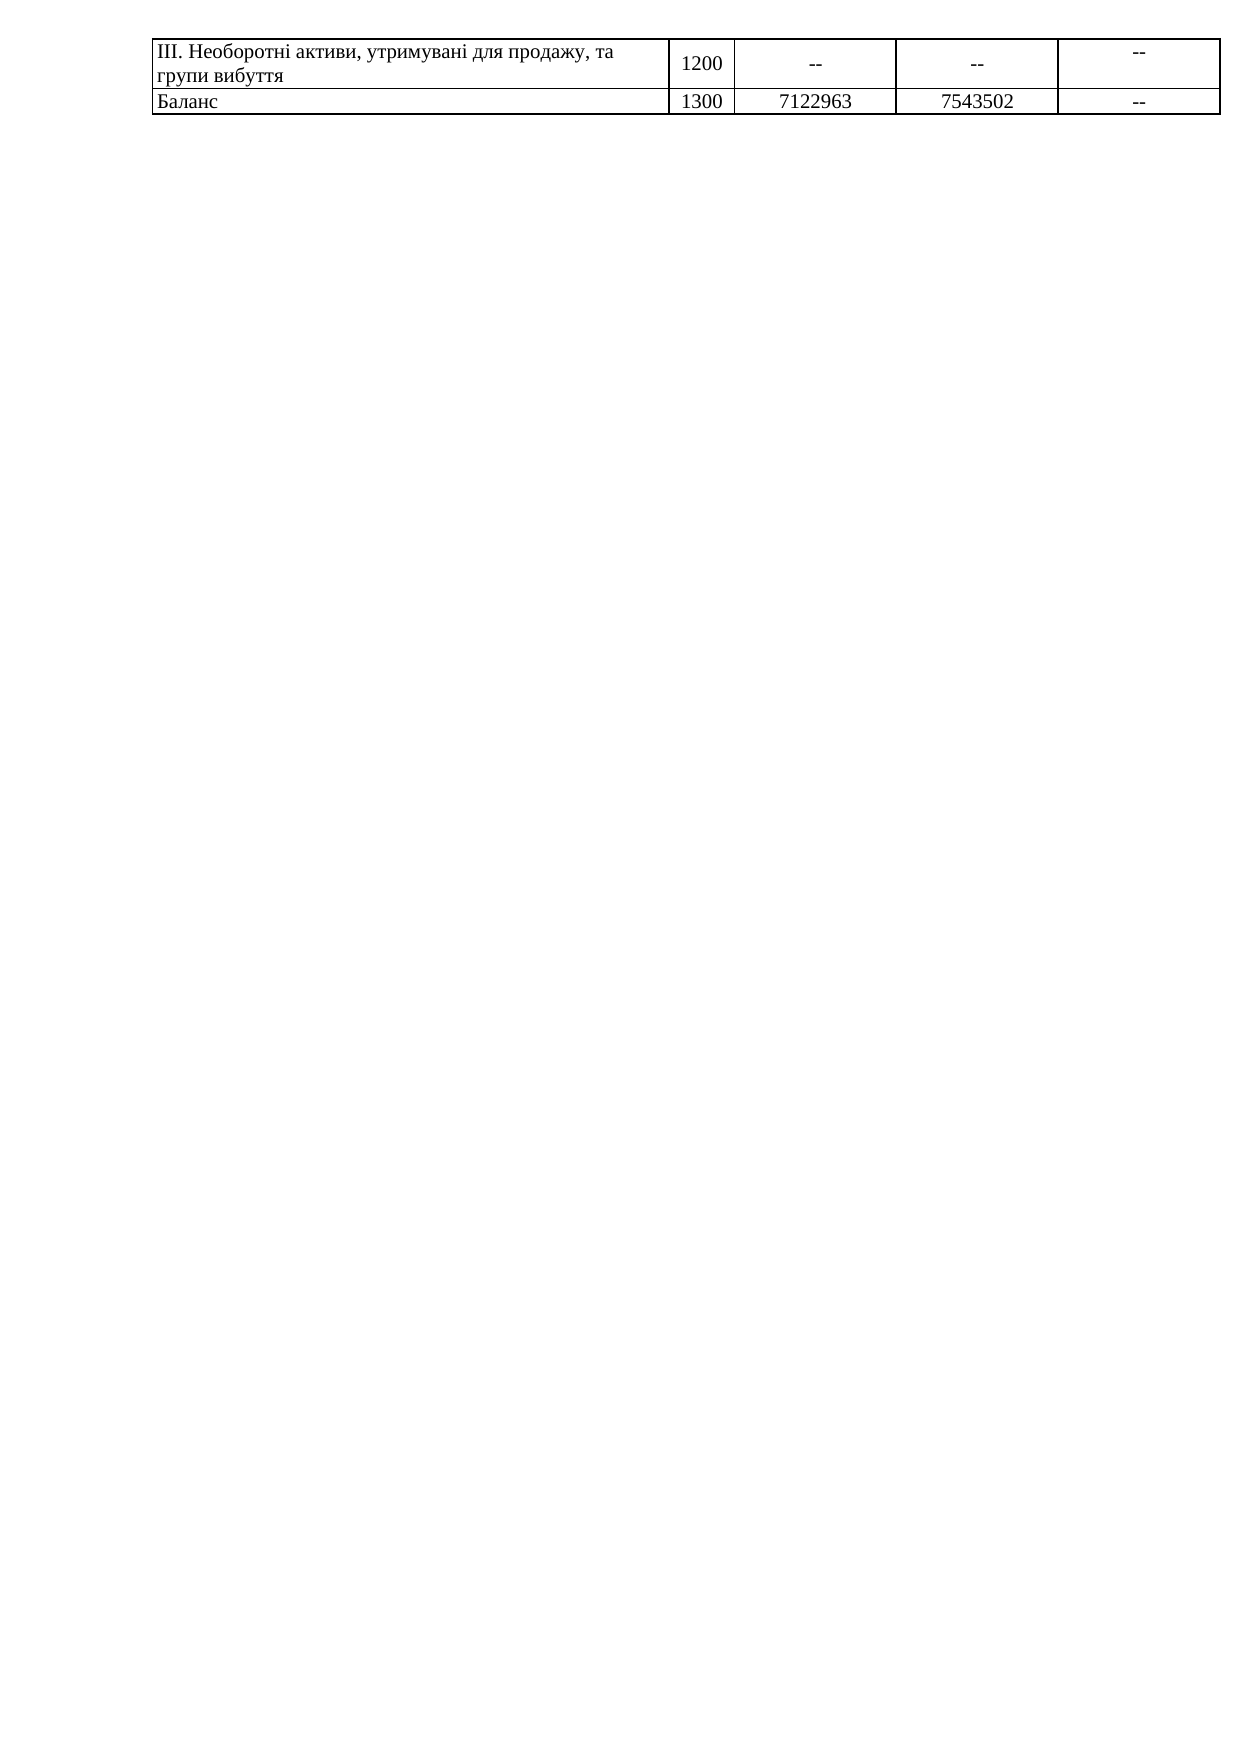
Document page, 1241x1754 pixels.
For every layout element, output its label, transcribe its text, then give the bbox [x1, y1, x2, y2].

table_cell 1200 [670, 40, 734, 87]
table_cell -- [1059, 40, 1219, 87]
table_cell 1300 [670, 89, 734, 113]
table_cell Баланс [153, 89, 668, 113]
table_cell -- [897, 40, 1057, 87]
table_cell -- [735, 40, 895, 87]
table_cell III. Необоротні активи, утримувані для продажу, та групи вибуття [153, 40, 668, 87]
table_cell 7122963 [735, 89, 895, 113]
table_cell 7543502 [897, 89, 1057, 113]
table_cell -- [1059, 89, 1219, 113]
